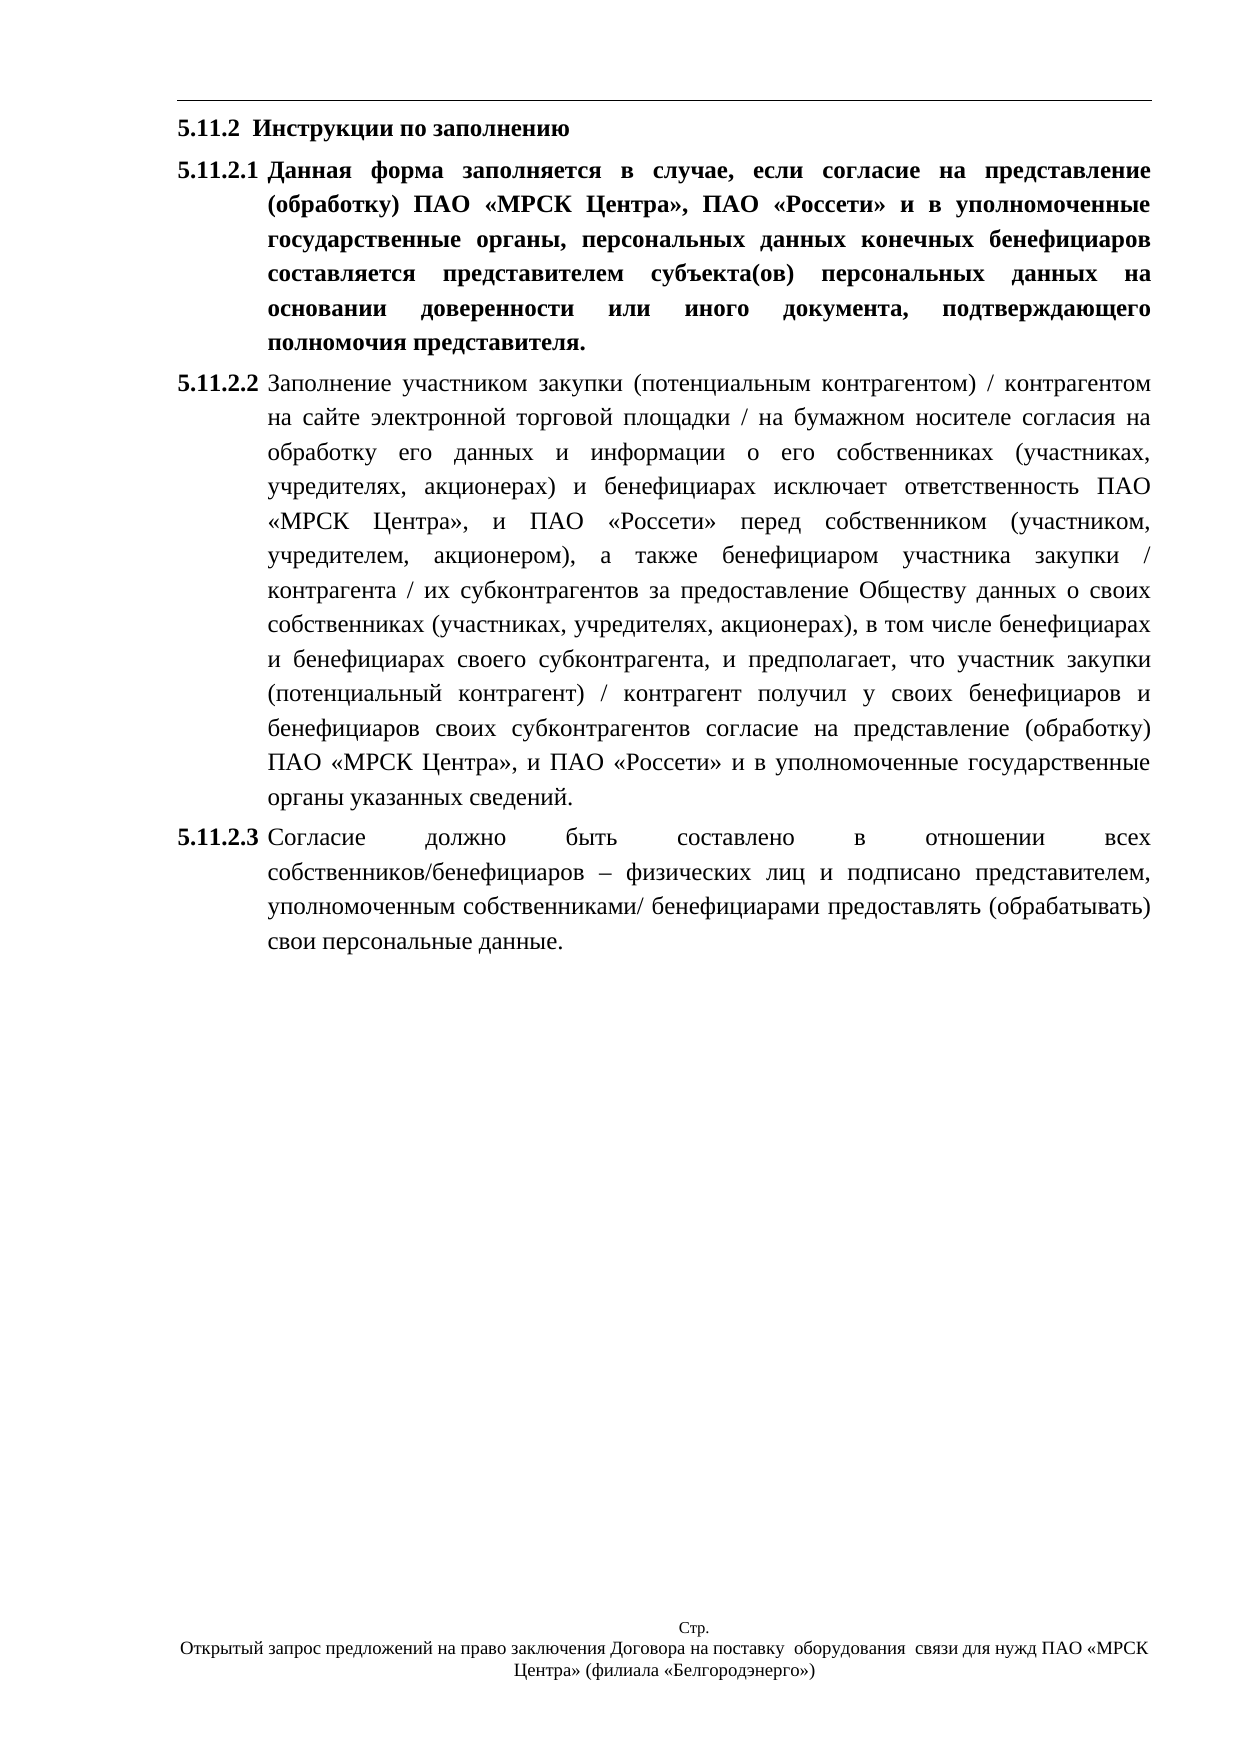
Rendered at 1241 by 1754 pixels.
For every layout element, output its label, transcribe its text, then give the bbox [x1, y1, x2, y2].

subtitle Инструкции по заполнению [177, 113, 1152, 142]
list Заполнение участником закупки (потенциальным контрагентом) / контрагентом на сайте электронной торговой площадки / на бумажном носителе согласия на обработку его данных и информации о его собственниках (участниках, учредителях, акционерах) и бенефициарах исключает ответственность ПАО «МРСК Центра», и ПАО «Россети» перед собственником (участником, учредителем, акционером), а также бенефициаром участника закупки / контрагента / их субконтрагентов за предоставление Обществу данных о своих собственниках (участниках, учредителях, акционерах), в том числе бенефициарах и бенефициарах своего субконтрагента, и предполагает, что участник закупки (потенциальный контрагент) / контрагент получил у своих бенефициаров и бенефициаров своих субконтрагентов согласие на представление (обработку) ПАО «МРСК Центра», и ПАО «Россети» и в уполномоченные государственные органы указанных сведений. [177, 368, 1152, 810]
list Согласие должно быть составлено в отношении всех собственников/бенефициаров – физических лиц и подписано представителем, уполномоченным собственниками/ бенефициарами предоставлять (обрабатывать) свои персональные данные. [177, 822, 1152, 954]
list Данная форма заполняется в случае, если согласие на представление (обработку) ПАО «МРСК Центра», ПАО «Россети» и в уполномоченные государственные органы, персональных данных конечных бенефициаров составляется представителем субъекта(ов) персональных данных на основании доверенности или иного документа, подтверждающего полномочия представителя. [177, 155, 1152, 356]
